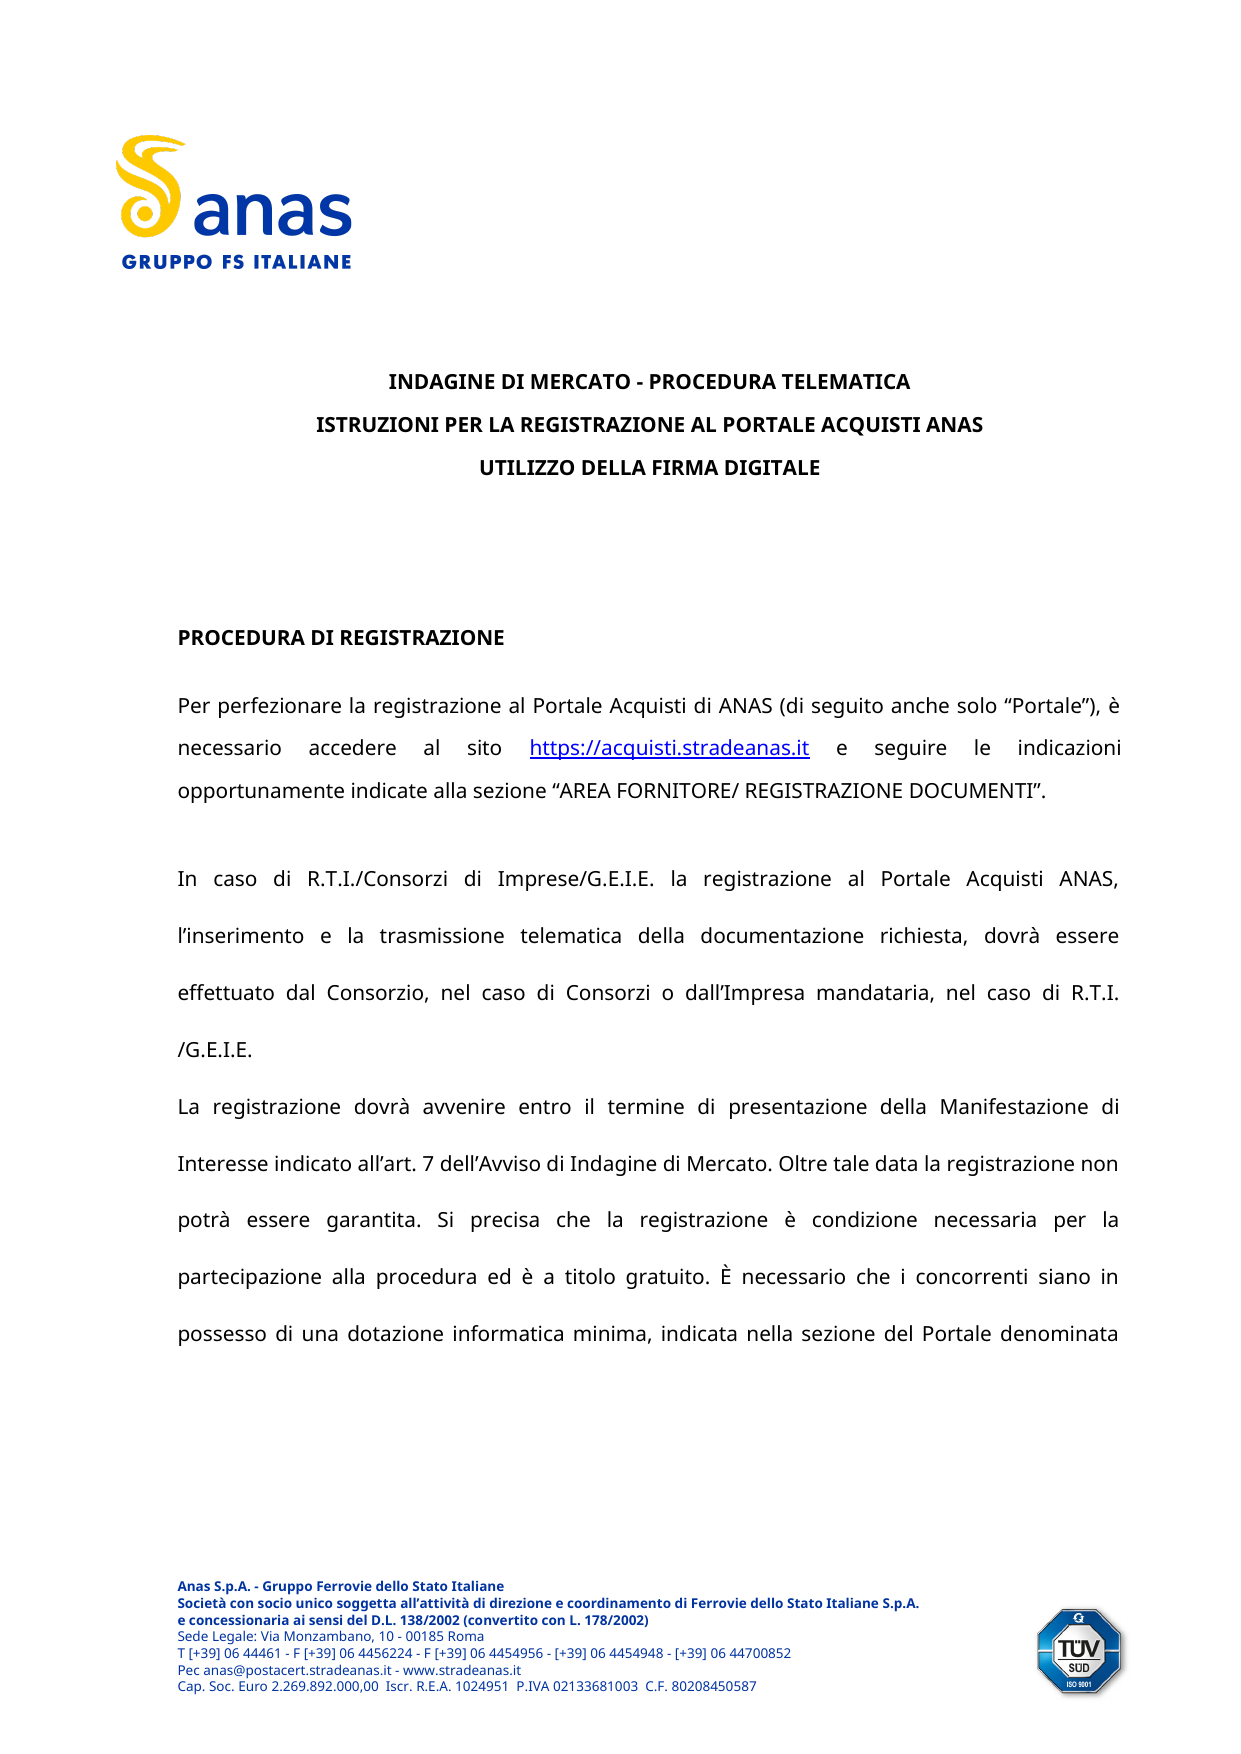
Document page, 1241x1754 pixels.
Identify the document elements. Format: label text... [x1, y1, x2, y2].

text Per perfezionare la registrazione al Portale Acquisti di ANAS (di seguito anche solo “Portale”), è necessario accedere al sito https://acquisti.stradeanas.it e seguire le indicazioni opportunamente indicate alla sezione “AREA FORNITORE/ REGISTRAZIONE DOCUMENTI”. [177, 691, 1122, 804]
text PROCEDURA DI REGISTRAZIONE [177, 623, 1122, 652]
text UTILIZZO DELLA FIRMA DIGITALE [177, 453, 1122, 481]
picture [1033, 1604, 1140, 1709]
picture [18, 0, 941, 307]
text In caso di R.T.I./Consorzi di Imprese/G.E.I.E. la registrazione al Portale Acquisti ANAS, l’inserimento e la trasmissione telematica della documentazione richiesta, dovrà essere effettuato dal Consorzio, nel caso di Consorzi o dall’Impresa mandataria, nel caso di R.T.I. /G.E.I.E. [177, 864, 1121, 1063]
text ISTRUZIONI PER LA REGISTRAZIONE AL PORTALE ACQUISTI ANAS [177, 410, 1122, 438]
text INDAGINE DI MERCATO - PROCEDURA TELEMATICA [177, 367, 1122, 396]
